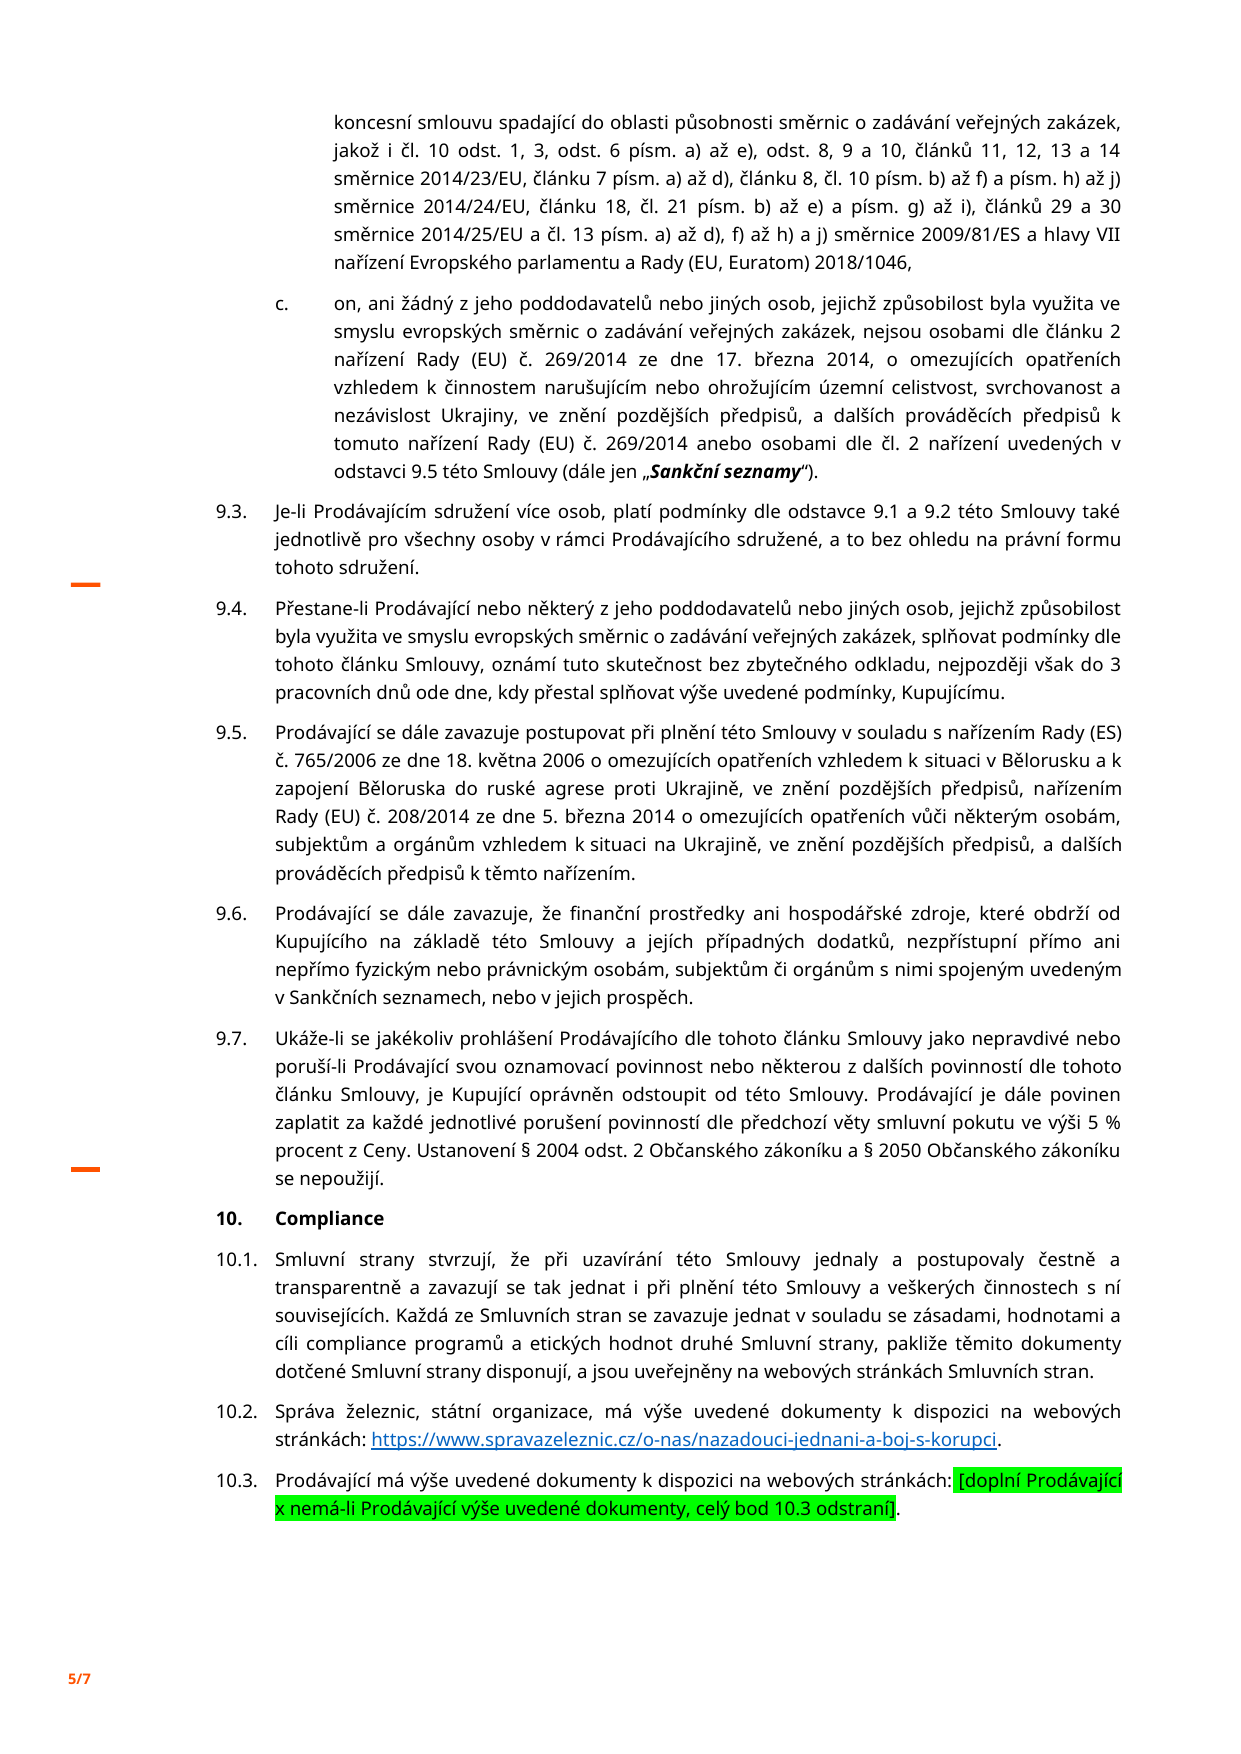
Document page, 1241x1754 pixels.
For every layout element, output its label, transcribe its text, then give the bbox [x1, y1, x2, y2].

text Prodávající má výše uvedené dokumenty k dispozici na webových stránkách: [doplní Prodávající x nemá-li Prodávající výše uvedené dokumenty, celý bod 10.3 odstraní]. [216, 1467, 1122, 1521]
text Smluvní strany stvrzují, že při uzavírání této Smlouvy jednaly a postupovaly čestně a transparentně a zavazují se tak jednat i při plnění této Smlouvy a veškerých činnostech s ní souvisejících. Každá ze Smluvních stran se zavazuje jednat v souladu se zásadami, hodnotami a cíli compliance programů a etických hodnot druhé Smluvní strany, pakliže těmito dokumenty dotčené Smluvní strany disponují, a jsou uveřejněny na webových stránkách Smluvních stran. [216, 1246, 1122, 1384]
text Prodávající se dále zavazuje, že finanční prostředky ani hospodářské zdroje, které obdrží od Kupujícího na základě této Smlouvy a jejích případných dodatků, nezpřístupní přímo ani nepřímo fyzickým nebo právnickým osobám, subjektům či orgánům s nimi spojeným uvedeným v Sankčních seznamech, nebo v jejich prospěch. [216, 900, 1122, 1010]
text Ukáže-li se jakékoliv prohlášení Prodávajícího dle tohoto článku Smlouvy jako nepravdivé nebo poruší-li Prodávající svou oznamovací povinnost nebo některou z dalších povinností dle tohoto článku Smlouvy, je Kupující oprávněn odstoupit od této Smlouvy. Prodávající je dále povinen zaplatit za každé jednotlivé porušení povinností dle předchozí věty smluvní pokutu ve výši 5 % procent z Ceny. Ustanovení § 2004 odst. 2 Občanského zákoníku a § 2050 Občanského zákoníku se nepoužijí. [216, 1025, 1122, 1191]
text Správa železnic, státní organizace, má výše uvedené dokumenty k dispozici na webových stránkách: https://www.spravazeleznic.cz/o-nas/nazadouci-jednani-a-boj-s-korupci. [216, 1399, 1122, 1452]
list on, ani žádný z jeho poddodavatelů nebo jiných osob, jejichž způsobilost byla využita ve smyslu evropských směrnic o zadávání veřejných zakázek, nejsou osobami dle článku 2 nařízení Rady (EU) č. 269/2014 ze dne 17. března 2014, o omezujících opatřeních vzhledem k činnostem narušujícím nebo ohrožujícím územní celistvost, svrchovanost a nezávislost Ukrajiny, ve znění pozdějších předpisů, a dalších prováděcích předpisů k tomuto nařízení Rady (EU) č. 269/2014 anebo osobami dle čl. 2 nařízení uvedených v odstavci 9.5 této Smlouvy (dále jen „Sankční seznamy“). [275, 290, 1122, 483]
text Přestane-li Prodávající nebo některý z jeho poddodavatelů nebo jiných osob, jejichž způsobilost byla využita ve smyslu evropských směrnic o zadávání veřejných zakázek, splňovat podmínky dle tohoto článku Smlouvy, oznámí tuto skutečnost bez zbytečného odkladu, nejpozději však do 3 pracovních dnů ode dne, kdy přestal splňovat výše uvedené podmínky, Kupujícímu. [216, 595, 1122, 705]
text Prodávající se dále zavazuje postupovat při plnění této Smlouvy v souladu s nařízením Rady (ES) č. 765/2006 ze dne 18. května 2006 o omezujících opatřeních vzhledem k situaci v Bělorusku a k zapojení Běloruska do ruské agrese proti Ukrajině, ve znění pozdějších předpisů, nařízením Rady (EU) č. 208/2014 ze dne 5. března 2014 o omezujících opatřeních vůči některým osobám, subjektům a orgánům vzhledem k situaci na Ukrajině, ve znění pozdějších předpisů, a dalších prováděcích předpisů k těmto nařízením. [216, 720, 1122, 885]
text Je-li Prodávajícím sdružení více osob, platí podmínky dle odstavce 9.1 a 9.2 této Smlouvy také jednotlivě pro všechny osoby v rámci Prodávajícího sdružené, a to bez ohledu na právní formu tohoto sdružení. [216, 498, 1122, 580]
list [275, 109, 1122, 275]
text Compliance [216, 1206, 1122, 1231]
